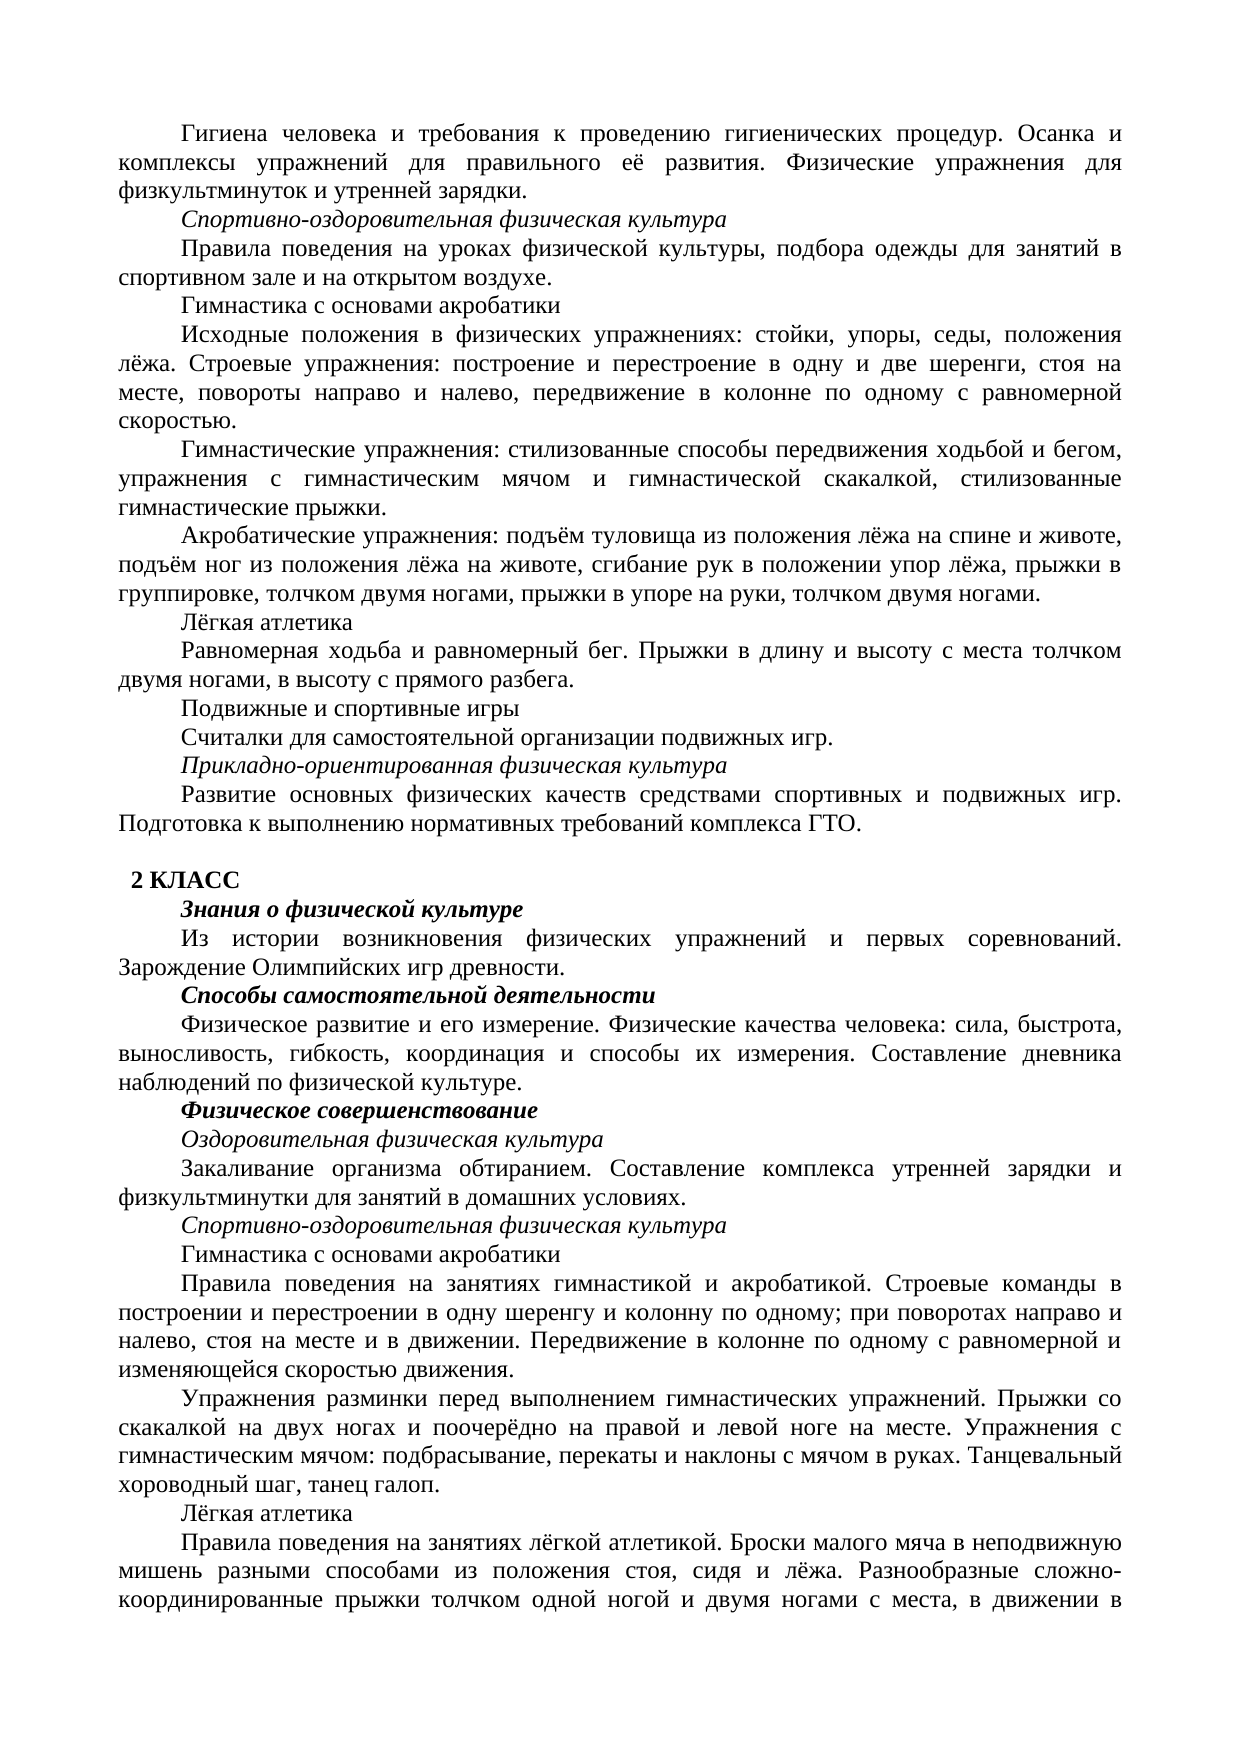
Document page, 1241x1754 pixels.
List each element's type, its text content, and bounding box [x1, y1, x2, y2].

text Гигиена человека и требования к проведению гигиенических процедур. Осанка и комплексы упражнений для правильного её развития. Физические упражнения для физкультминуток и утренней зарядки. [118, 118, 1122, 204]
text Правила поведения на уроках физической культуры, подбора одежды для занятий в спортивном зале и на открытом воздухе. [118, 233, 1122, 291]
text Гимнастика с основами акробатики [118, 1239, 1122, 1268]
text Упражнения разминки перед выполнением гимнастических упражнений. Прыжки со скакалкой на двух ногах и поочерёдно на правой и левой ноге на месте. Упражнения с гимнастическим мячом: подбрасывание, перекаты и наклоны с мячом в руках. Танцевальный хороводный шаг, танец галоп. [118, 1383, 1122, 1498]
text Спортивно-оздоровительная физическая культура [118, 1211, 1122, 1239]
text Гимнастика с основами акробатики [118, 291, 1122, 319]
text Равномерная ходьба и равномерный бег. Прыжки в длину и высоту с места толчком двумя ногами, в высоту с прямого разбега. [118, 636, 1122, 693]
text Спортивно-оздоровительная физическая культура [118, 204, 1122, 233]
text Исходные положения в физических упражнениях: стойки, упоры, седы, положения лёжа. Строевые упражнения: построение и перестроение в одну и две шеренги, стоя на месте, повороты направо и налево, передвижение в колонне по одному с равномерной скоростью. [118, 319, 1122, 434]
text Прикладно-ориентированная физическая культура [118, 751, 1122, 779]
text Оздоровительная физическая культура [118, 1124, 1122, 1153]
text Гимнастические упражнения: стилизованные способы передвижения ходьбой и бегом, упражнения с гимнастическим мячом и гимнастической скакалкой, стилизованные гимнастические прыжки. [118, 434, 1122, 521]
text Акробатические упражнения: подъём туловища из положения лёжа на спине и животе, подъём ног из положения лёжа на животе, сгибание рук в положении упор лёжа, прыжки в группировке, толчком двумя ногами, прыжки в упоре на руки, толчком двумя ногами. [118, 521, 1122, 607]
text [118, 1527, 1122, 1613]
text Лёгкая атлетика [118, 607, 1122, 636]
text Закаливание организма обтиранием. Составление комплекса утренней зарядки и физкультминутки для занятий в домашних условиях. [118, 1153, 1122, 1211]
text Лёгкая атлетика [118, 1498, 1122, 1527]
text Правила поведения на занятиях гимнастикой и акробатикой. Строевые команды в построении и перестроении в одну шеренгу и колонну по одному; при поворотах направо и налево, стоя на месте и в движении. Передвижение в колонне по одному с равномерной и изменяющейся скоростью движения. [118, 1268, 1122, 1383]
text Из истории возникновения физических упражнений и первых соревнований. Зарождение Олимпийских игр древности. [118, 923, 1122, 981]
text Физическое развитие и его измерение. Физические качества человека: сила, быстрота, выносливость, гибкость, координация и способы их измерения. Составление дневника наблюдений по физической культуре. [118, 1009, 1122, 1096]
text Считалки для самостоятельной организации подвижных игр. [118, 722, 1122, 751]
text Знания о физической культуре [118, 894, 1122, 923]
text 2 КЛАСС [131, 866, 1122, 894]
text Способы самостоятельной деятельности [118, 981, 1122, 1009]
text Развитие основных физических качеств средствами спортивных и подвижных игр. Подготовка к выполнению нормативных требований комплекса ГТО. [118, 779, 1122, 837]
text Физическое совершенствование [118, 1096, 1122, 1124]
text Подвижные и спортивные игры [118, 693, 1122, 722]
